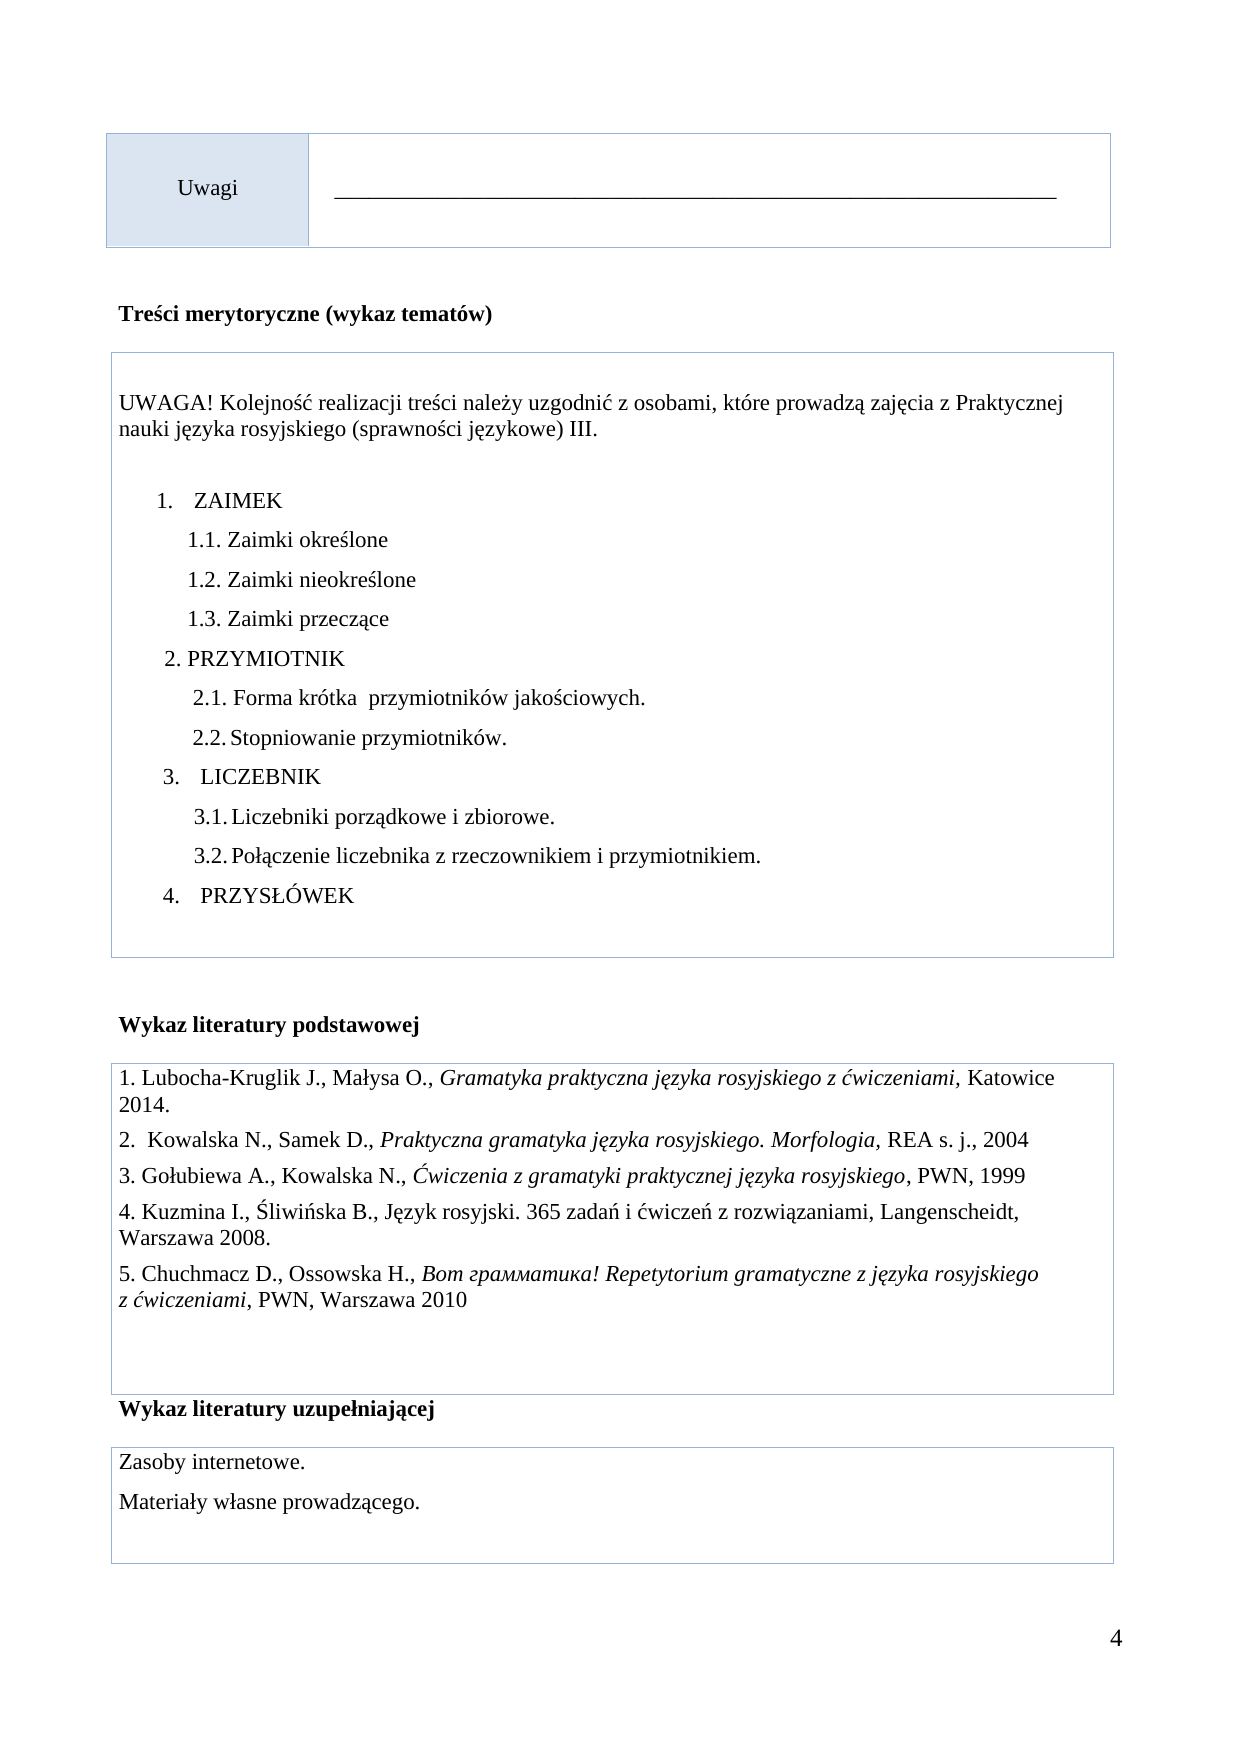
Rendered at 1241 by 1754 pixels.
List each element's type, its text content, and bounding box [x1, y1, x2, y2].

table_header 1. Lubocha-Kruglik J., Małysa O., Gramatyka praktyczna języka rosyjskiego z ćwiczeniami, Katowice 2014. 2. Kowalska N., Samek D., Praktyczna gramatyka języka rosyjskiego. Morfologia, REA s. j., 2004 3. Gołubiewa A., Kowalska N., Ćwiczenia z gramatyki praktycznej języka rosyjskiego, PWN, 1999 4. Kuzmina I., Śliwińska B., Język rosyjski. 365 zadań i ćwiczeń z rozwiązaniami, Langenscheidt, Warszawa 2008. 5. Chuchmacz D., Ossowska H., Вот грамматика! Repetytorium gramatyczne z języka rosyjskiego z ćwiczeniami, PWN, Warszawa 2010 [112, 1064, 1113, 1393]
text Wykaz literatury uzupełniającej [118, 1394, 1122, 1421]
table_header UWAGA! Kolejność realizacji treści należy uzgodnić z osobami, które prowadzą zajęcia z Praktycznej nauki języka rosyjskiego (sprawności językowe) III. ZAIMEK 1.1. Zaimki określone 1.2. Zaimki nieokreślone 1.3. Zaimki przeczące 2. PRZYMIOTNIK 2.1. Forma krótka przymiotników jakościowych. Stopniowanie przymiotników. LICZEBNIK Liczebniki porządkowe i zbiorowe. Połączenie liczebnika z rzeczownikiem i przymiotnikiem. PRZYSŁÓWEK [112, 353, 1113, 957]
text Treści merytoryczne (wykaz tematów) [118, 299, 1122, 326]
text Wykaz literatury podstawowej [118, 1011, 1122, 1037]
table_header Zasoby internetowe. Materiały własne prowadzącego. [112, 1448, 1113, 1563]
table_header Uwagi [107, 134, 308, 246]
table_header _______________________________________________________________ [309, 134, 1110, 246]
